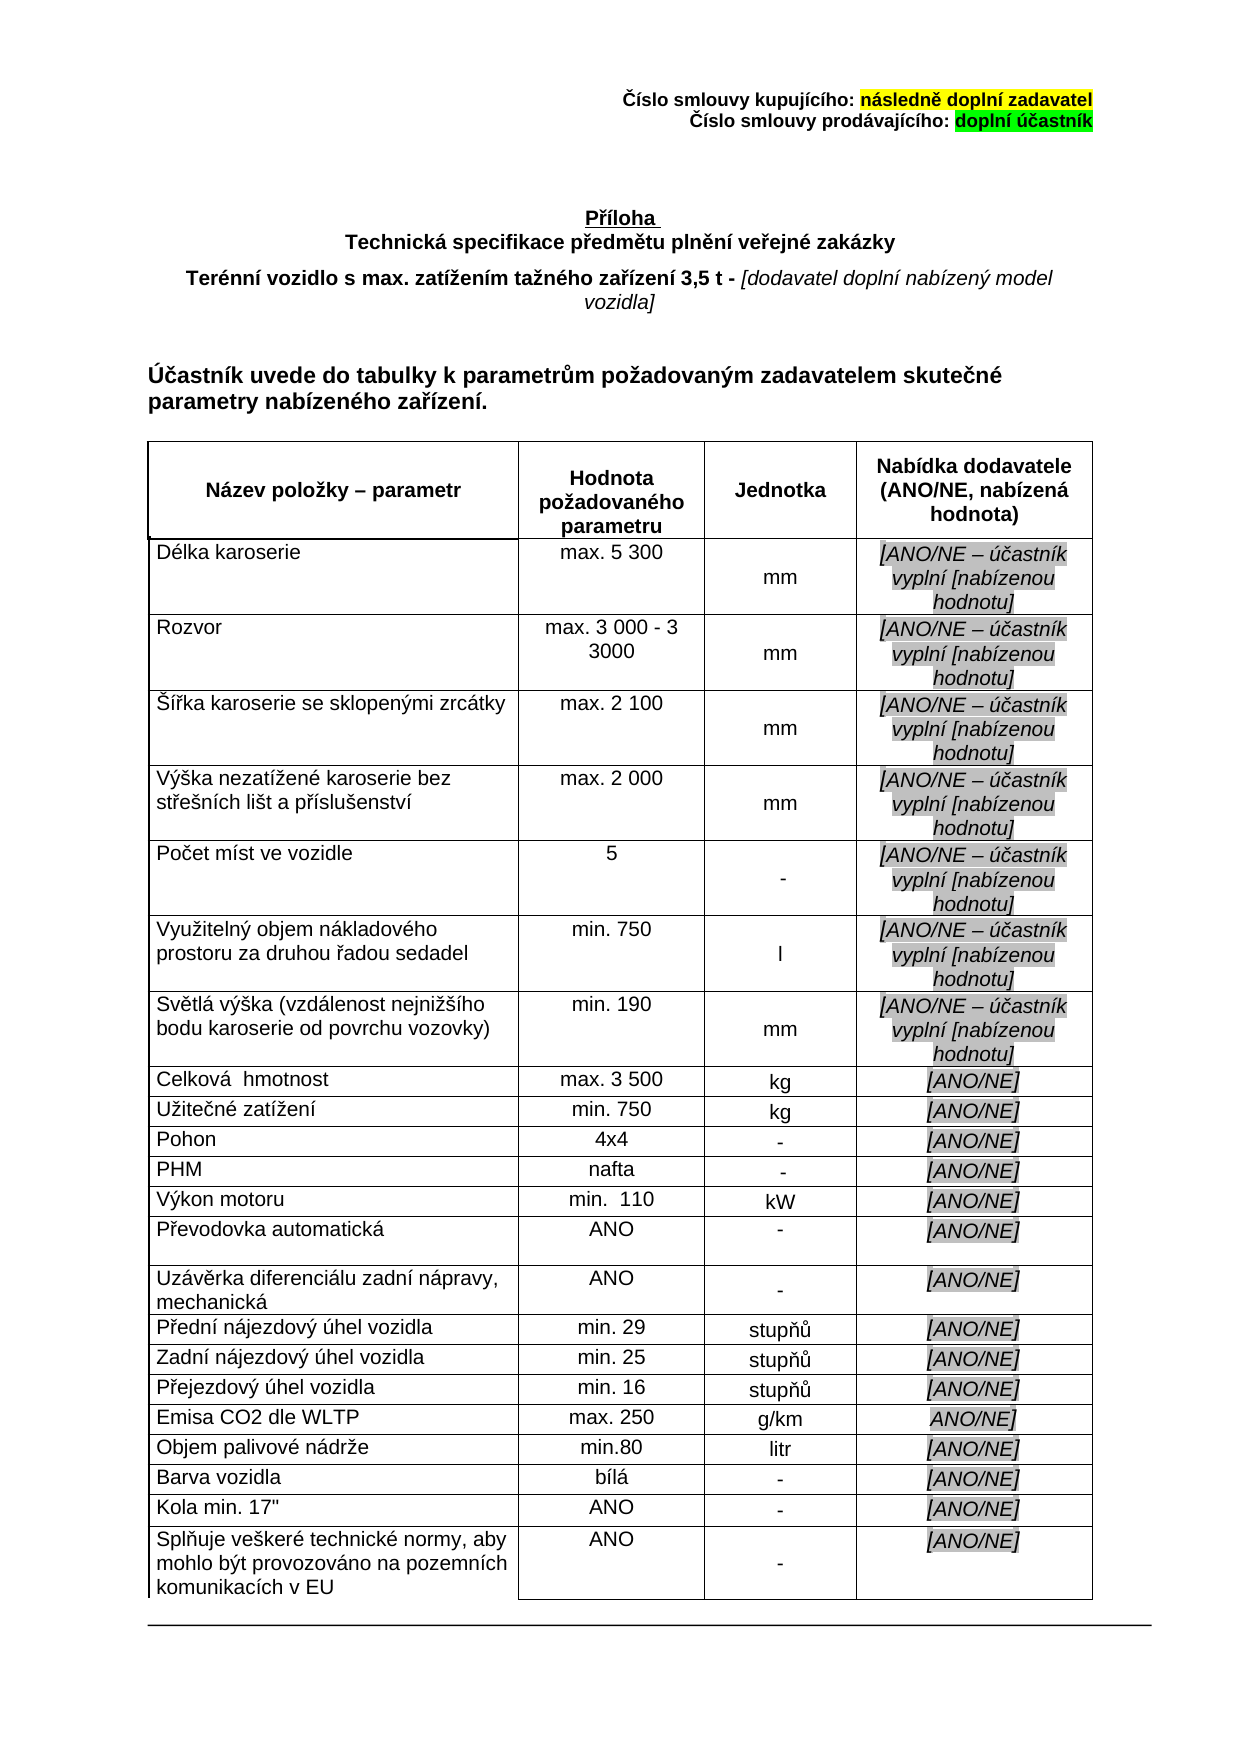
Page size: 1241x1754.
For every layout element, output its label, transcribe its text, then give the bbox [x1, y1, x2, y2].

table_cell [ANO/NE] [857, 1097, 1092, 1126]
table_cell Světlá výška (vzdálenost nejnižšího bodu karoserie od povrchu vozovky) [150, 992, 518, 1066]
table_cell 4x4 [519, 1127, 704, 1156]
text Příloha [148, 206, 1092, 229]
table_header Jednotka [705, 442, 856, 538]
table_cell Celková hmotnost [150, 1067, 518, 1096]
table_cell min. 16 [519, 1375, 704, 1404]
table_cell g/km [705, 1405, 856, 1434]
table_cell - [705, 1266, 856, 1314]
table_cell ANO [519, 1495, 704, 1526]
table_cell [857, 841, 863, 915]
table_cell min. 750 [519, 1097, 704, 1126]
table_cell mm [705, 691, 856, 765]
table_cell [ANO/NE] [857, 1527, 1092, 1598]
table_header Nabídka dodavatele (ANO/NE, nabízená hodnota) [857, 442, 1092, 538]
table_cell 5 [519, 841, 704, 915]
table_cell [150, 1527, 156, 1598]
table_cell max. 3 500 [519, 1067, 704, 1096]
table_cell [ANO/NE] [857, 1465, 1092, 1494]
table_cell [ANO/NE] [857, 1266, 1092, 1314]
table_cell Přední nájezdový úhel vozidla [150, 1315, 518, 1344]
table_cell [ANO/NE] [857, 1315, 1092, 1344]
table_cell [ANO/NE] [857, 1375, 1092, 1404]
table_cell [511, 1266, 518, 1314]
table_cell ANO [519, 1527, 704, 1598]
table_cell max. 2 100 [519, 691, 704, 765]
table_cell nafta [519, 1157, 704, 1186]
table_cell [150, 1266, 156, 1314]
table_cell min.80 [519, 1435, 704, 1464]
table_cell Kola min. 17" [150, 1495, 518, 1526]
table_cell - [705, 1157, 856, 1186]
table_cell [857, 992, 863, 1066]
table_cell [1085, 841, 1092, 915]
table_cell [ANO/NE] [857, 1127, 1092, 1156]
table_cell kg [705, 1067, 856, 1096]
table_cell min. 29 [519, 1315, 704, 1344]
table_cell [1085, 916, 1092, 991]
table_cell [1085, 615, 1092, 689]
table_cell max. 2 000 [519, 766, 704, 840]
table_cell [ANO/NE] [857, 1435, 1092, 1464]
table_cell min. 190 [519, 992, 704, 1066]
table_cell [ANO/NE] [857, 1217, 1092, 1265]
table_cell [ANO/NE] [857, 1157, 1092, 1186]
table_cell ANO/NE] [857, 1405, 1092, 1434]
table_cell min. 25 [519, 1345, 704, 1374]
table_cell bílá [519, 1465, 704, 1494]
table_cell min. 110 [519, 1187, 704, 1216]
table_cell max. 250 [519, 1405, 704, 1434]
table_cell Využitelný objem nákladového prostoru za druhou řadou sedadel [150, 916, 518, 991]
table_cell Šířka karoserie se sklopenými zrcátky [150, 691, 518, 765]
table_cell - [705, 1127, 856, 1156]
table_cell - [705, 1465, 856, 1494]
table_cell litr [705, 1435, 856, 1464]
table_cell mm [705, 539, 856, 614]
table_cell Počet míst ve vozidle [150, 841, 518, 915]
table_cell - [705, 841, 856, 915]
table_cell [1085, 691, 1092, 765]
table_cell Emisa CO2 dle WLTP [150, 1405, 518, 1434]
table_cell Výška nezatížené karoserie bez střešních lišt a příslušenství [150, 766, 518, 840]
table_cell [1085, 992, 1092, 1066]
table_cell kW [705, 1187, 856, 1216]
table_cell mm [705, 766, 856, 840]
table_cell max. 5 300 [519, 539, 704, 614]
table_cell l [705, 916, 856, 991]
table_cell [ANO/NE] [857, 1495, 1092, 1526]
table_cell - [705, 1527, 856, 1598]
table_cell Převodovka automatická [150, 1217, 518, 1265]
table_cell max. 3 000 - 3 3000 [519, 615, 704, 689]
table_cell stupňů [705, 1375, 856, 1404]
table_cell [ANO/NE] [857, 1067, 1092, 1096]
table_cell [ANO/NE – účastník vyplní [nabízenou hodnotu] [857, 539, 1092, 614]
table_cell Užitečné zatížení [150, 1097, 518, 1126]
table_cell ANO [519, 1217, 704, 1265]
table_header Název položky – parametr [149, 442, 518, 538]
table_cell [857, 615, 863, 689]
text Terénní vozidlo s max. zatížením tažného zařízení 3,5 t - [dodavatel doplní nabízený model vozidla] [148, 266, 1092, 314]
table_cell Pohon [150, 1127, 518, 1156]
table_cell stupňů [705, 1315, 856, 1344]
table_cell Zadní nájezdový úhel vozidla [150, 1345, 518, 1374]
table_cell Barva vozidla [150, 1465, 518, 1494]
table_cell kg [705, 1097, 856, 1126]
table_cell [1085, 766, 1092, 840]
text Účastník uvede do tabulky k parametrům požadovaným zadavatelem skutečné parametry nabízeného zařízení. [148, 362, 1092, 414]
table_cell [ANO/NE] [857, 1345, 1092, 1374]
table_cell Rozvor [150, 615, 518, 689]
table_cell PHM [150, 1157, 518, 1186]
table_cell mm [705, 992, 856, 1066]
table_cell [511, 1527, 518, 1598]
table_cell min. 750 [519, 916, 704, 991]
table_cell Přejezdový úhel vozidla [150, 1375, 518, 1404]
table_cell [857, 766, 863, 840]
table_cell - [705, 1495, 856, 1526]
table_cell Délka karoserie [150, 540, 518, 614]
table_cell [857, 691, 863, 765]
table_cell ANO [519, 1266, 704, 1314]
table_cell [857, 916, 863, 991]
table_cell Objem palivové nádrže [150, 1435, 518, 1464]
text Technická specifikace předmětu plnění veřejné zakázky [148, 229, 1092, 253]
table_cell mm [705, 615, 856, 689]
table_cell Výkon motoru [150, 1187, 518, 1216]
table_cell [ANO/NE] [857, 1187, 1092, 1216]
table_cell stupňů [705, 1345, 856, 1374]
